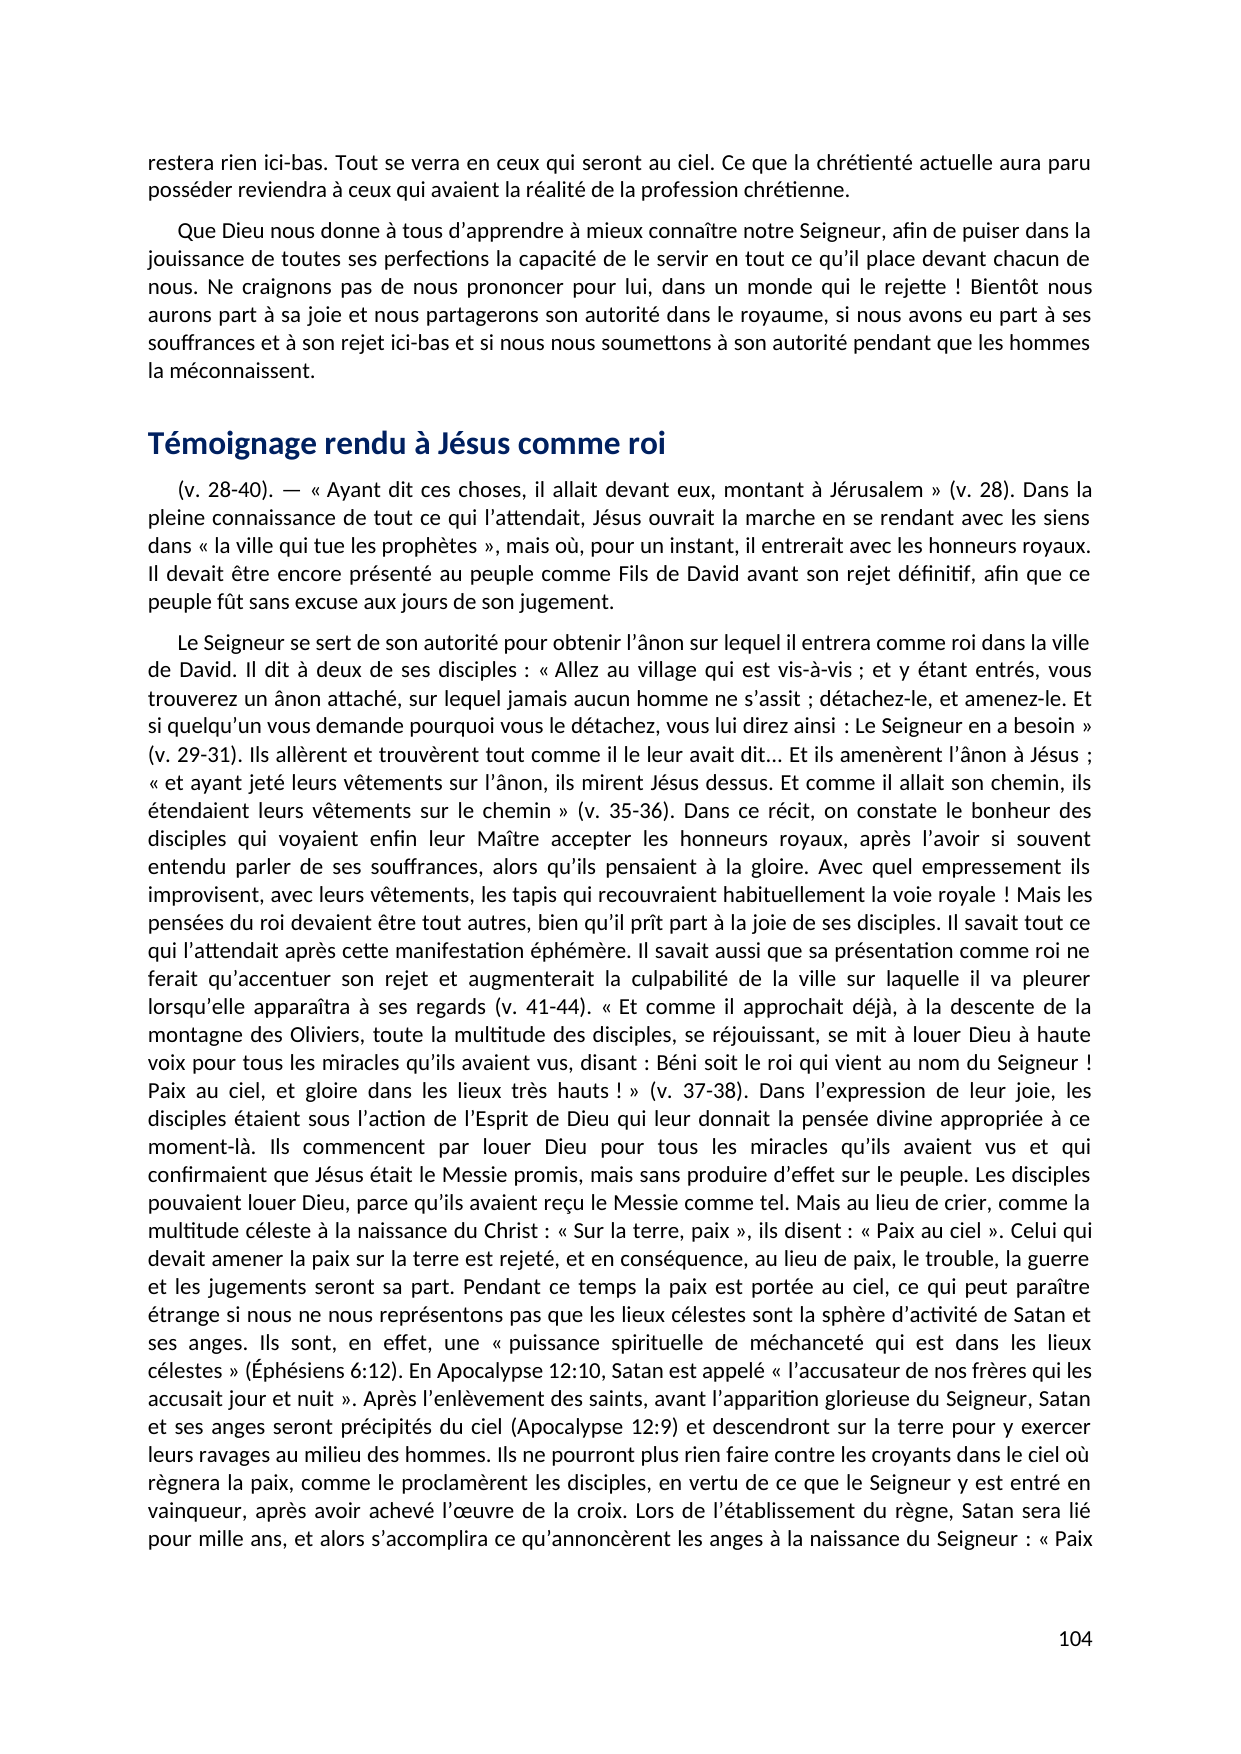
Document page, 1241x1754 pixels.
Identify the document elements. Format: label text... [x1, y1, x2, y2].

text Que Dieu nous donne à tous d’apprendre à mieux connaître notre Seigneur, afin de puiser dans la jouissance de toutes ses perfections la capacité de le servir en tout ce qu’il place devant chacun de nous. Ne craignons pas de nous prononcer pour lui, dans un monde qui le rejette ! Bientôt nous aurons part à sa joie et nous partagerons son autorité dans le royaume, si nous avons eu part à ses souffrances et à son rejet ici-bas et si nous nous soumettons à son autorité pendant que les hommes la méconnaissent. [148, 216, 1093, 384]
subtitle Témoignage rendu à Jésus comme roi [148, 422, 1093, 462]
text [148, 148, 1093, 204]
text (v. 28-40). — « Ayant dit ces choses, il allait devant eux, montant à Jérusalem » (v. 28). Dans la pleine connaissance de tout ce qui l’attendait, Jésus ouvrait la marche en se rendant avec les siens dans « la ville qui tue les prophètes », mais où, pour un instant, il entrerait avec les honneurs royaux. Il devait être encore présenté au peuple comme Fils de David avant son rejet définitif, afin que ce peuple fût sans excuse aux jours de son jugement. [148, 475, 1093, 615]
